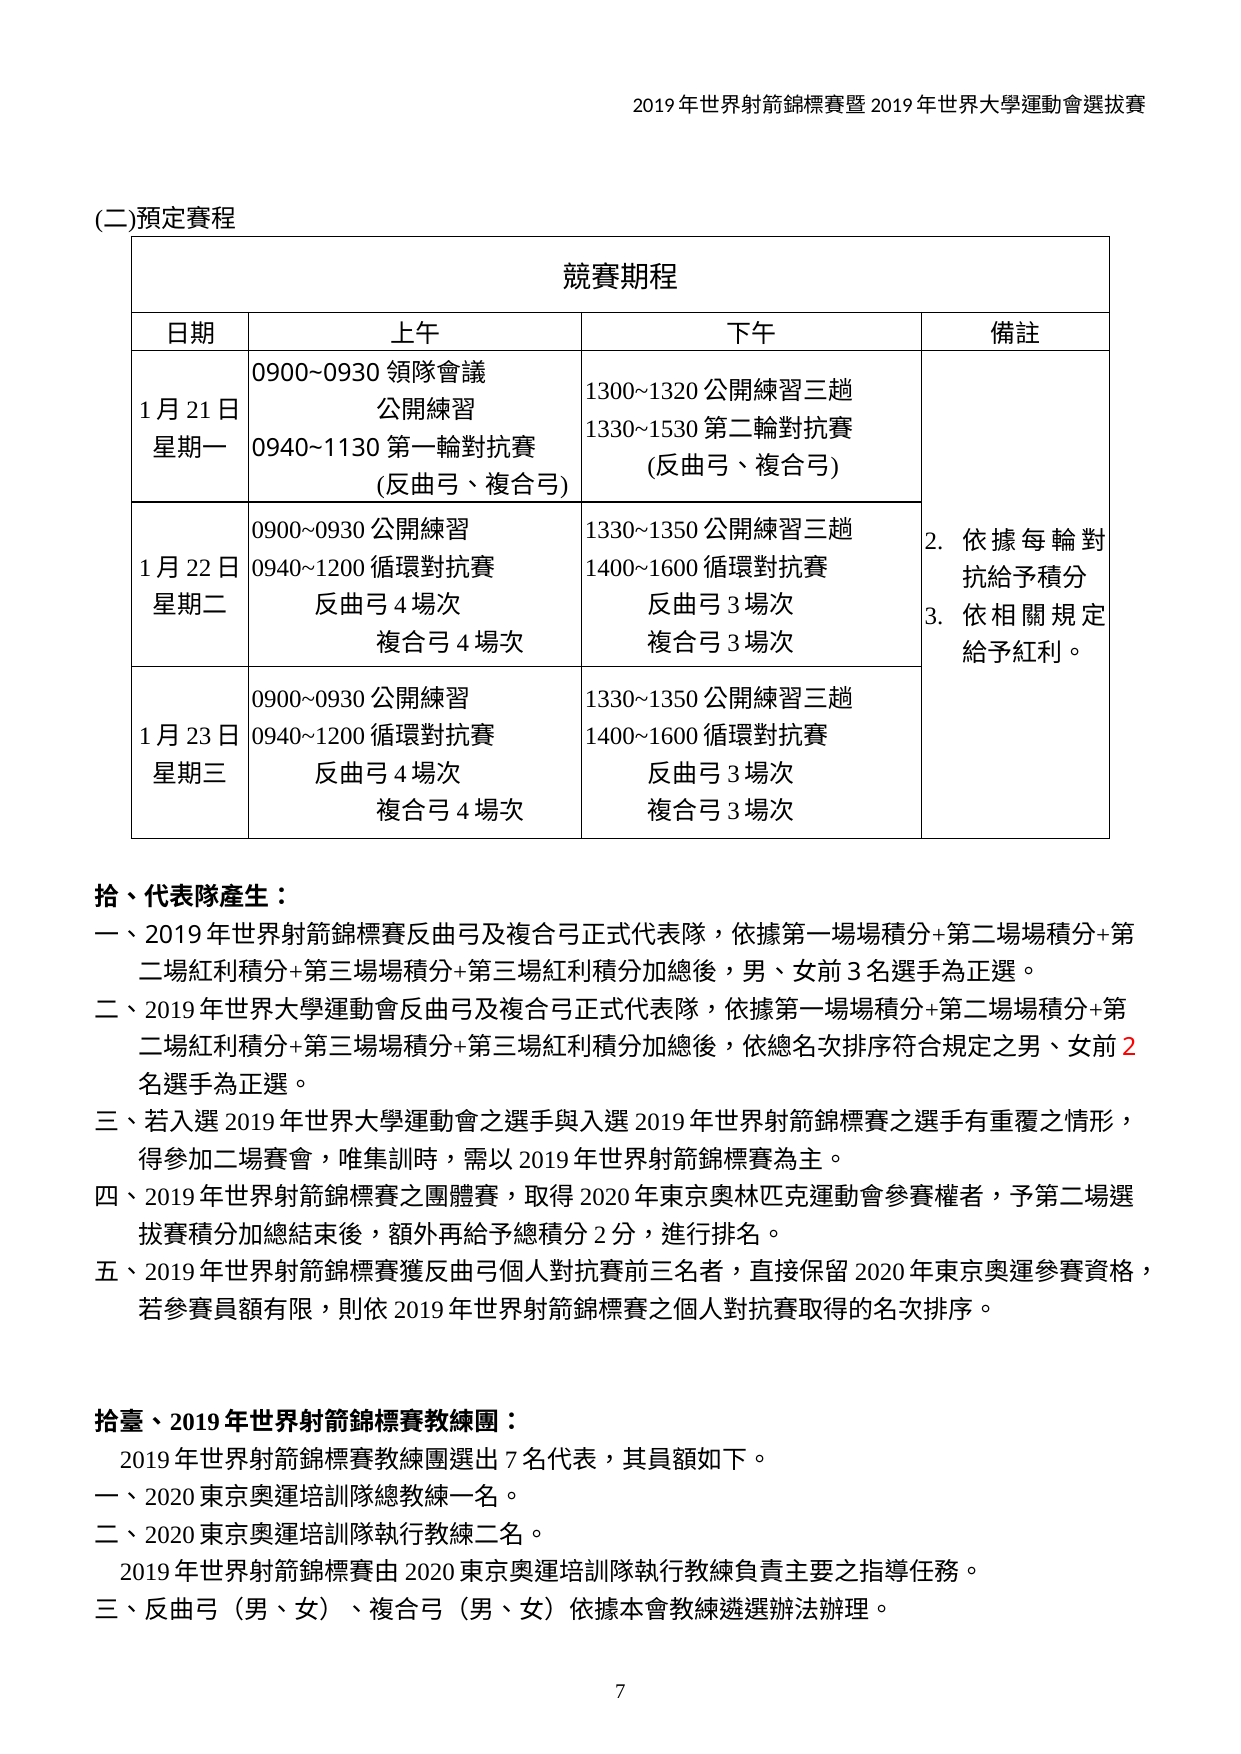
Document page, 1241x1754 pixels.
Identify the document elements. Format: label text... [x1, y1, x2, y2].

table_cell 0900~0930公開練習 0940~1200循環對抗賽 反曲弓4場次 複合弓4場次 [249, 503, 581, 666]
text 2019年世界射箭錦標賽由2020東京奧運培訓隊執行教練負責主要之指導任務。 [94, 1551, 1146, 1589]
text 2019年世界射箭錦標賽教練團選出7名代表，其員額如下。 [94, 1439, 1146, 1476]
table_header 競賽期程 [132, 237, 1109, 312]
text 二、2019年世界大學運動會反曲弓及複合弓正式代表隊，依據第一場場積分+第二場場積分+第二場紅利積分+第三場場積分+第三場紅利積分加總後，依總名次排序符合規定之男、女前2名選手為正選。 [94, 989, 1146, 1101]
text 拾、代表隊產生： [94, 876, 1146, 914]
table_cell 上午 [249, 313, 581, 350]
text 一、2020東京奧運培訓隊總教練一名。 [94, 1476, 1146, 1514]
table_cell 0900~0930公開練習 0940~1200循環對抗賽 反曲弓4場次 複合弓4場次 [249, 667, 581, 838]
text 四、2019年世界射箭錦標賽之團體賽，取得2020年東京奧林匹克運動會參賽權者，予第二場選拔賽積分加總結束後，額外再給予總積分2分，進行排名。 [94, 1176, 1146, 1251]
text 五、2019年世界射箭錦標賽獲反曲弓個人對抗賽前三名者，直接保留2020年東京奧運參賽資格，若參賽員額有限，則依2019年世界射箭錦標賽之個人對抗賽取得的名次排序。 [94, 1251, 1146, 1326]
text 一、2019年世界射箭錦標賽反曲弓及複合弓正式代表隊，依據第一場場積分+第二場場積分+第二場紅利積分+第三場場積分+第三場紅利積分加總後，男、女前3名選手為正選。 [94, 914, 1146, 989]
text 三、反曲弓（男、女）、複合弓（男、女）依據本會教練遴選辦法辦理。 [94, 1589, 1146, 1626]
text 拾臺、2019年世界射箭錦標賽教練團： [94, 1401, 1146, 1439]
table_cell 1330~1350公開練習三趟 1400~1600循環對抗賽 反曲弓3場次 複合弓3場次 [582, 667, 921, 838]
table_cell 依據每輪對抗給予積分 依相關規定給予紅利。 [922, 351, 1109, 838]
table_cell 備註 [922, 313, 1109, 350]
table_cell 1月21日 星期一 [132, 351, 248, 501]
text 三、若入選2019年世界大學運動會之選手與入選2019年世界射箭錦標賽之選手有重覆之情形，得參加二場賽會，唯集訓時，需以2019年世界射箭錦標賽為主。 [94, 1101, 1146, 1176]
table_cell 0900~0930 領隊會議 公開練習 0940~1130 第一輪對抗賽 (反曲弓、複合弓) [249, 351, 581, 501]
table_cell 1330~1350公開練習三趟 1400~1600循環對抗賽 反曲弓3場次 複合弓3場次 [582, 503, 921, 666]
table_cell 1月22日 星期二 [132, 503, 248, 666]
text (二)預定賽程 [94, 198, 1146, 236]
table_cell 1300~1320公開練習三趟 1330~1530第二輪對抗賽 (反曲弓、複合弓) [582, 351, 921, 501]
table_cell 下午 [582, 313, 921, 350]
text 二、2020東京奧運培訓隊執行教練二名。 [94, 1514, 1146, 1551]
table_cell 日期 [132, 313, 248, 350]
table_cell 1月23日 星期三 [132, 667, 248, 838]
